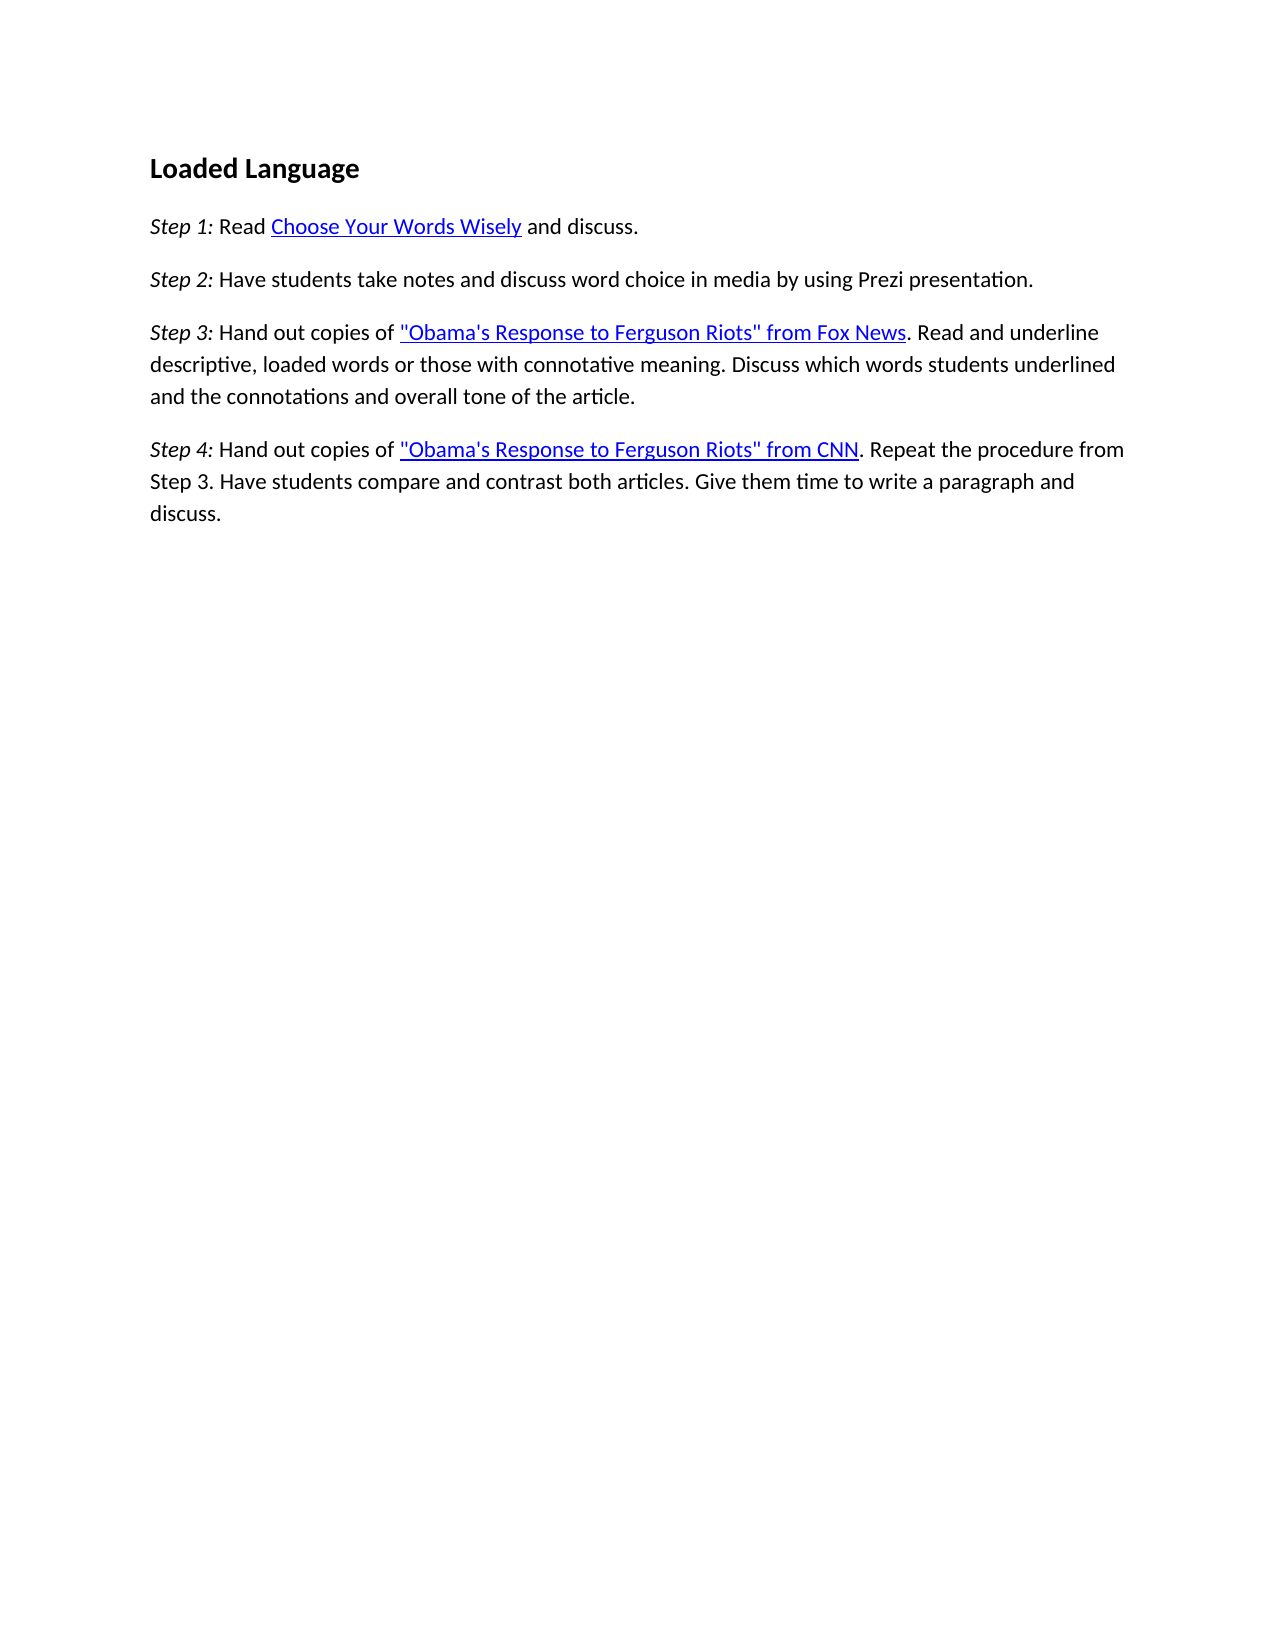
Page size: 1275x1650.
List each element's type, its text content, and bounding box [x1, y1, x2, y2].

text Step 3: Hand out copies of "Obama's Response to Ferguson Riots" from Fox News. Read and underline descriptive, loaded words or those with connotative meaning. Discuss which words students underlined and the connotations and overall tone of the article. [150, 318, 1125, 410]
text Step 1: Read Choose Your Words Wisely and discuss. [150, 212, 1125, 240]
text Step 4: Hand out copies of "Obama's Response to Ferguson Riots" from CNN. Repeat the procedure from Step 3. Have students compare and contrast both articles. Give them time to write a paragraph and discuss. [150, 435, 1125, 528]
text Loaded Language [150, 150, 1125, 186]
text Step 2: Have students take notes and discuss word choice in media by using Prezi presentation. [150, 265, 1125, 293]
